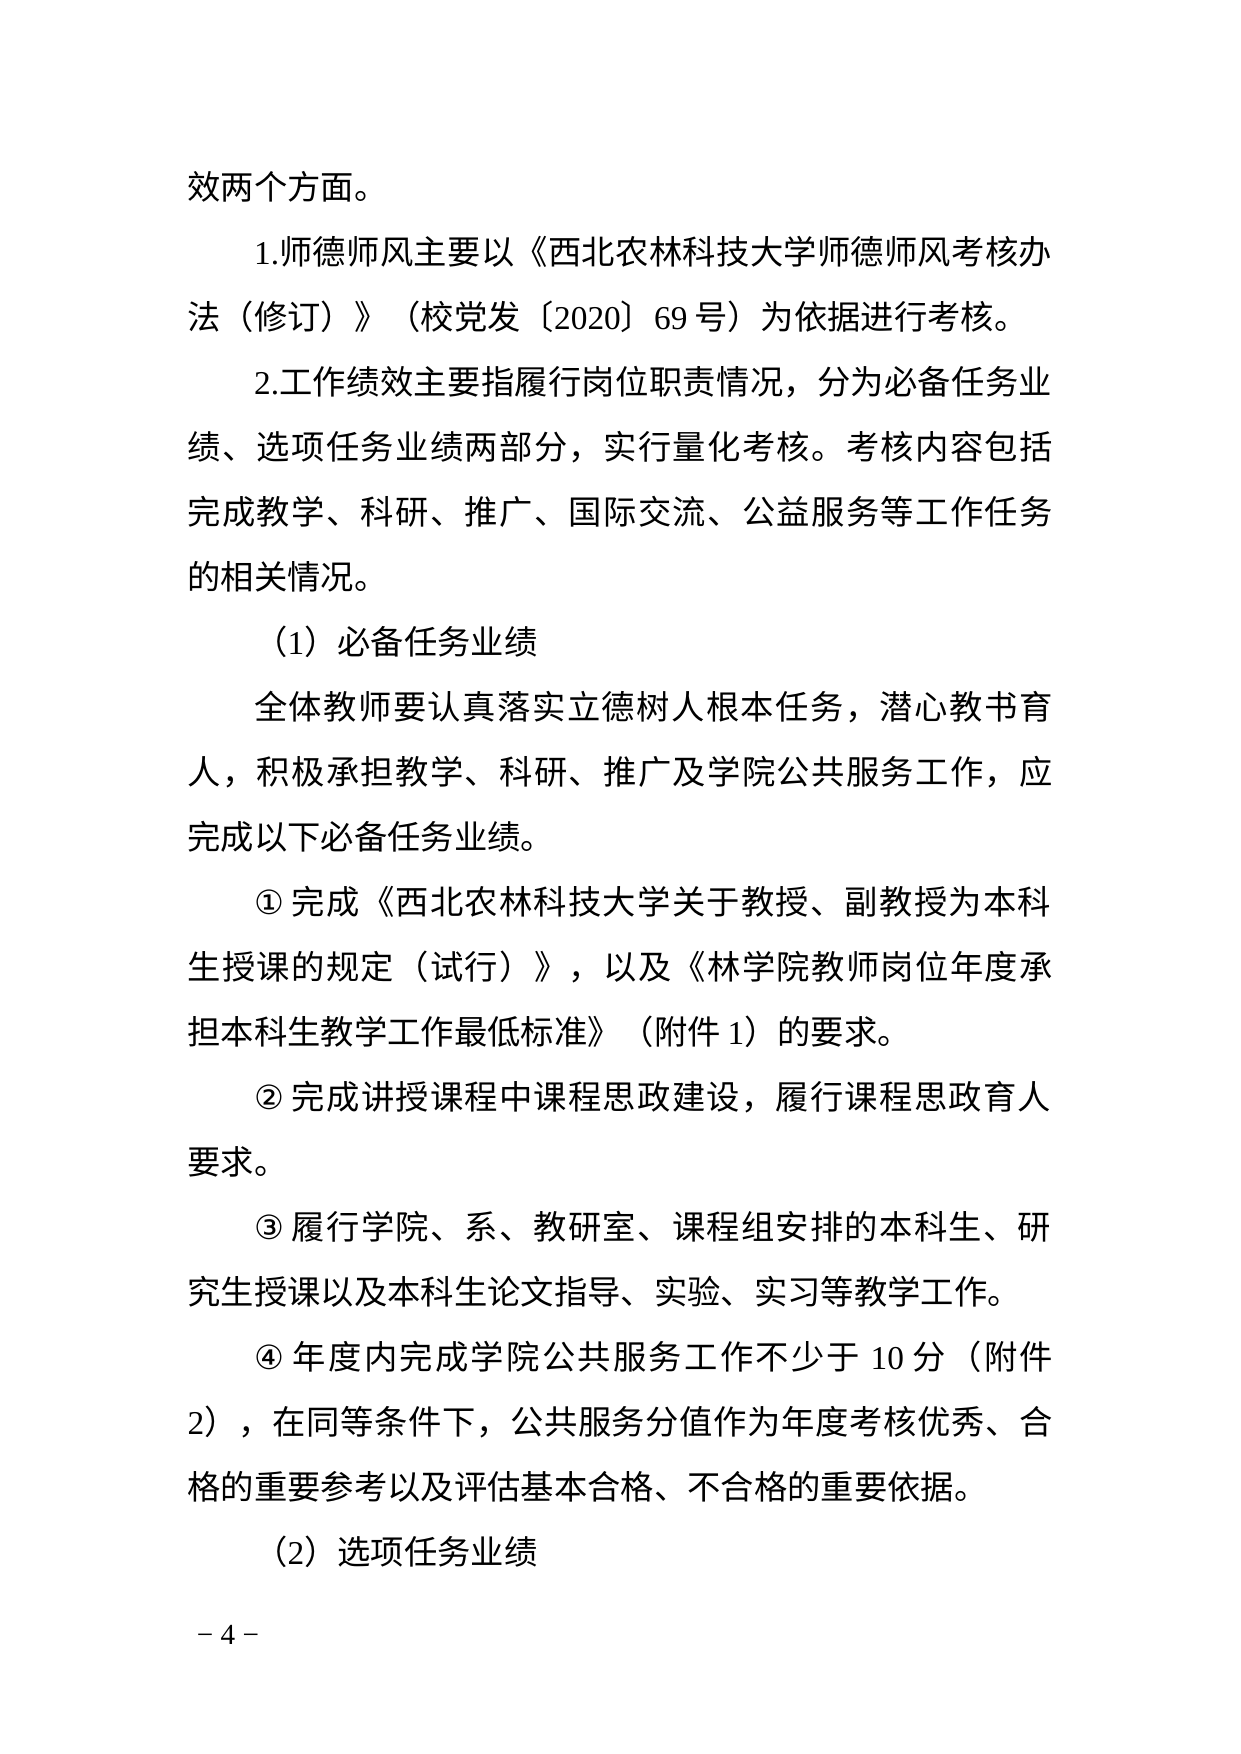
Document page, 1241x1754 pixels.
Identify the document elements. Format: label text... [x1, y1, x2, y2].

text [187, 152, 1053, 217]
text ④年度内完成学院公共服务工作不少于10分（附件2），在同等条件下，公共服务分值作为年度考核优秀、合格的重要参考以及评估基本合格、不合格的重要依据。 [187, 1322, 1053, 1517]
text ③履行学院、系、教研室、课程组安排的本科生、研究生授课以及本科生论文指导、实验、实习等教学工作。 [187, 1192, 1053, 1322]
text ②完成讲授课程中课程思政建设，履行课程思政育人要求。 [187, 1062, 1053, 1192]
text 全体教师要认真落实立德树人根本任务，潜心教书育人，积极承担教学、科研、推广及学院公共服务工作，应完成以下必备任务业绩。 [187, 672, 1053, 867]
text 2.工作绩效主要指履行岗位职责情况，分为必备任务业绩、选项任务业绩两部分，实行量化考核。考核内容包括完成教学、科研、推广、国际交流、公益服务等工作任务的相关情况。 [187, 347, 1053, 607]
text （1）必备任务业绩 [187, 607, 1053, 672]
text ①完成《西北农林科技大学关于教授、副教授为本科生授课的规定（试行）》，以及《林学院教师岗位年度承担本科生教学工作最低标准》（附件1）的要求。 [187, 867, 1053, 1062]
text 1.师德师风主要以《西北农林科技大学师德师风考核办法（修订）》（校党发〔2020〕69号）为依据进行考核。 [187, 217, 1053, 347]
text （2）选项任务业绩 [187, 1517, 1053, 1582]
